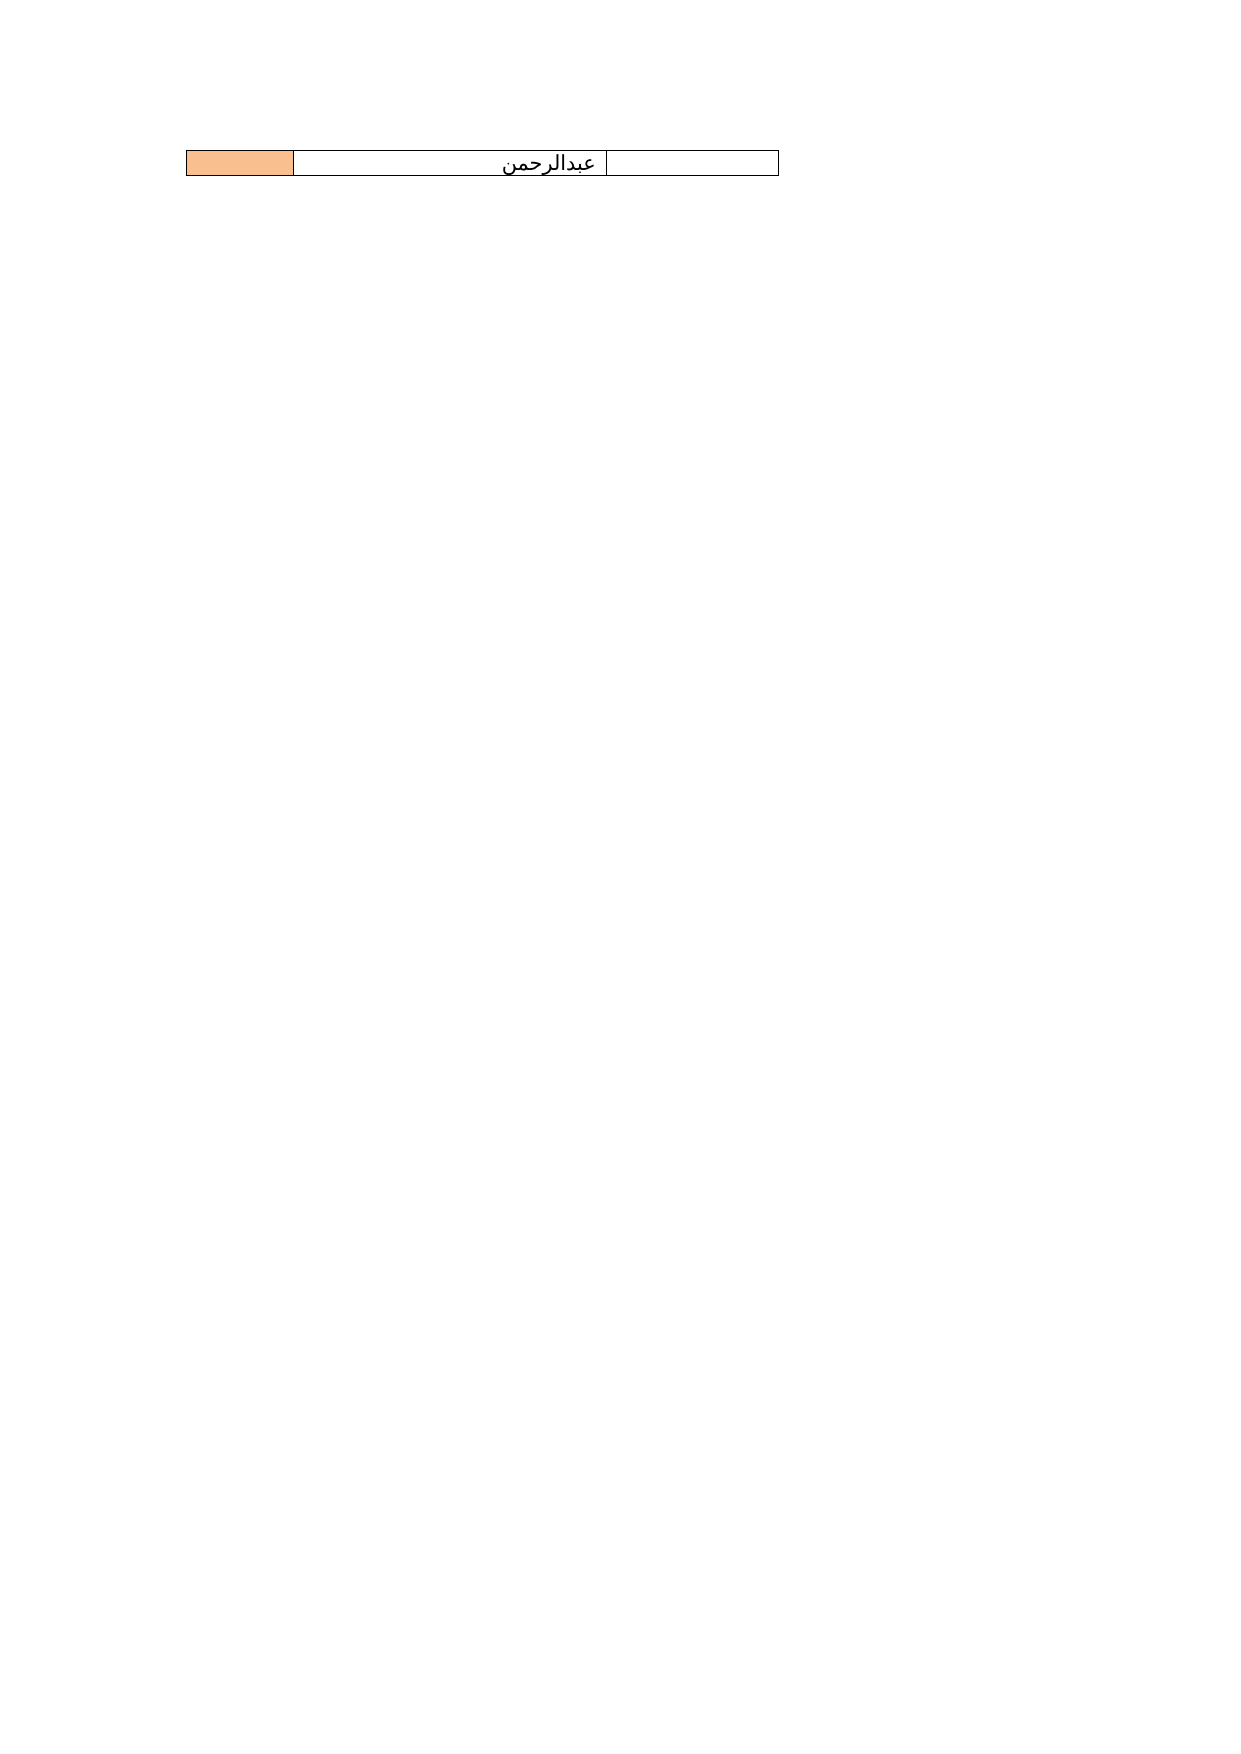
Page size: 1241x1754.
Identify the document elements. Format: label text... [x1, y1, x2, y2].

table_cell 12.75 [187, 151, 293, 175]
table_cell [294, 151, 606, 175]
table_cell 437926092 [607, 151, 778, 175]
